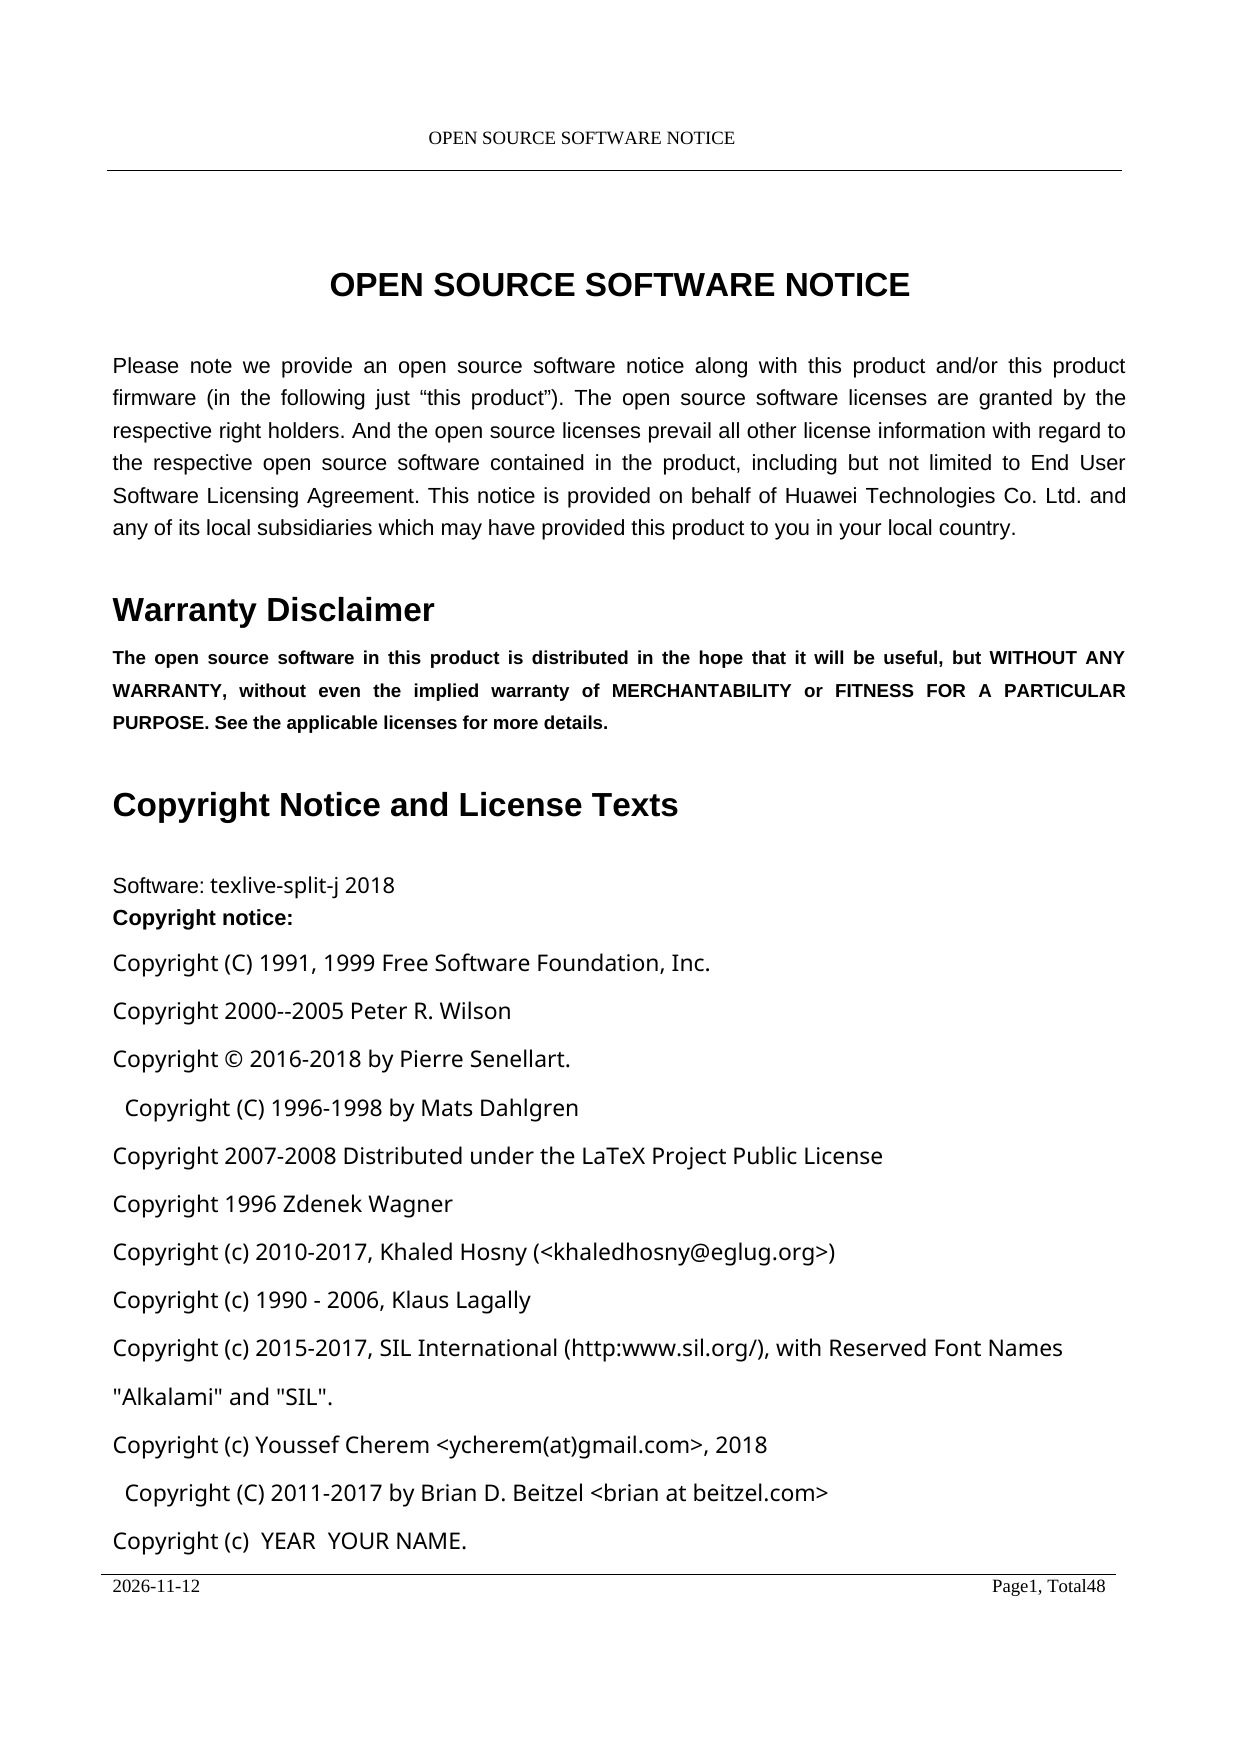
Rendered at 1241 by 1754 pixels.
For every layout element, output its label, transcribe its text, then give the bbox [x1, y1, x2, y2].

text Copyright (C) 1991, 1999 Free Software Foundation, Inc. [112, 947, 1128, 979]
text Copyright (C) 1996-1998 by Mats Dahlgren [112, 1091, 1128, 1123]
text Copyright (c) Youssef Cherem <ycherem(at)gmail.com>, 2018 [112, 1428, 1128, 1461]
text Copyright (c) 2010-2017, Khaled Hosny (<khaledhosny@eglug.org>) [112, 1235, 1128, 1268]
text OPEN SOURCE SOFTWARE NOTICE [112, 251, 1128, 316]
text Please note we provide an open source software notice along with this product and/or this product firmware (in the following just “this product”). The open source software licenses are granted by the respective right holders. And the open source licenses prevail all other license information with regard to the respective open source software contained in the product, including but not limited to End User Software Licensing Agreement. This notice is provided on behalf of Huawei Technologies Co. Ltd. and any of its local subsidiaries which may have provided this product to you in your local country. [112, 349, 1128, 544]
text Copyright Notice and License Texts [112, 771, 1128, 836]
text Copyright (c) 2015-2017, SIL International (http:www.sil.org/), with Reserved Font Names "Alkalami" and "SIL". [112, 1332, 1128, 1413]
text The open source software in this product is distributed in the hope that it will be useful, but WITHOUT ANY WARRANTY, without even the implied warranty of MERCHANTABILITY or FITNESS FOR A PARTICULAR PURPOSE. See the applicable licenses for more details. [112, 641, 1128, 739]
text Copyright (c) 1990 - 2006, Klaus Lagally [112, 1283, 1128, 1316]
text Software: texlive-split-j 2018 [112, 869, 1128, 901]
text Copyright 2000--2005 Peter R. Wilson [112, 995, 1128, 1027]
text Copyright (c) YEAR YOUR NAME. [112, 1525, 1128, 1557]
text Copyright notice: [112, 901, 1128, 934]
text Copyright © 2016-2018 by Pierre Senellart. [112, 1043, 1128, 1075]
text Copyright 1996 Zdenek Wagner [112, 1187, 1128, 1220]
text Copyright 2007-2008 Distributed under the LaTeX Project Public License [112, 1139, 1128, 1172]
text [112, 1477, 1128, 1509]
text Warranty Disclaimer [112, 576, 1128, 641]
